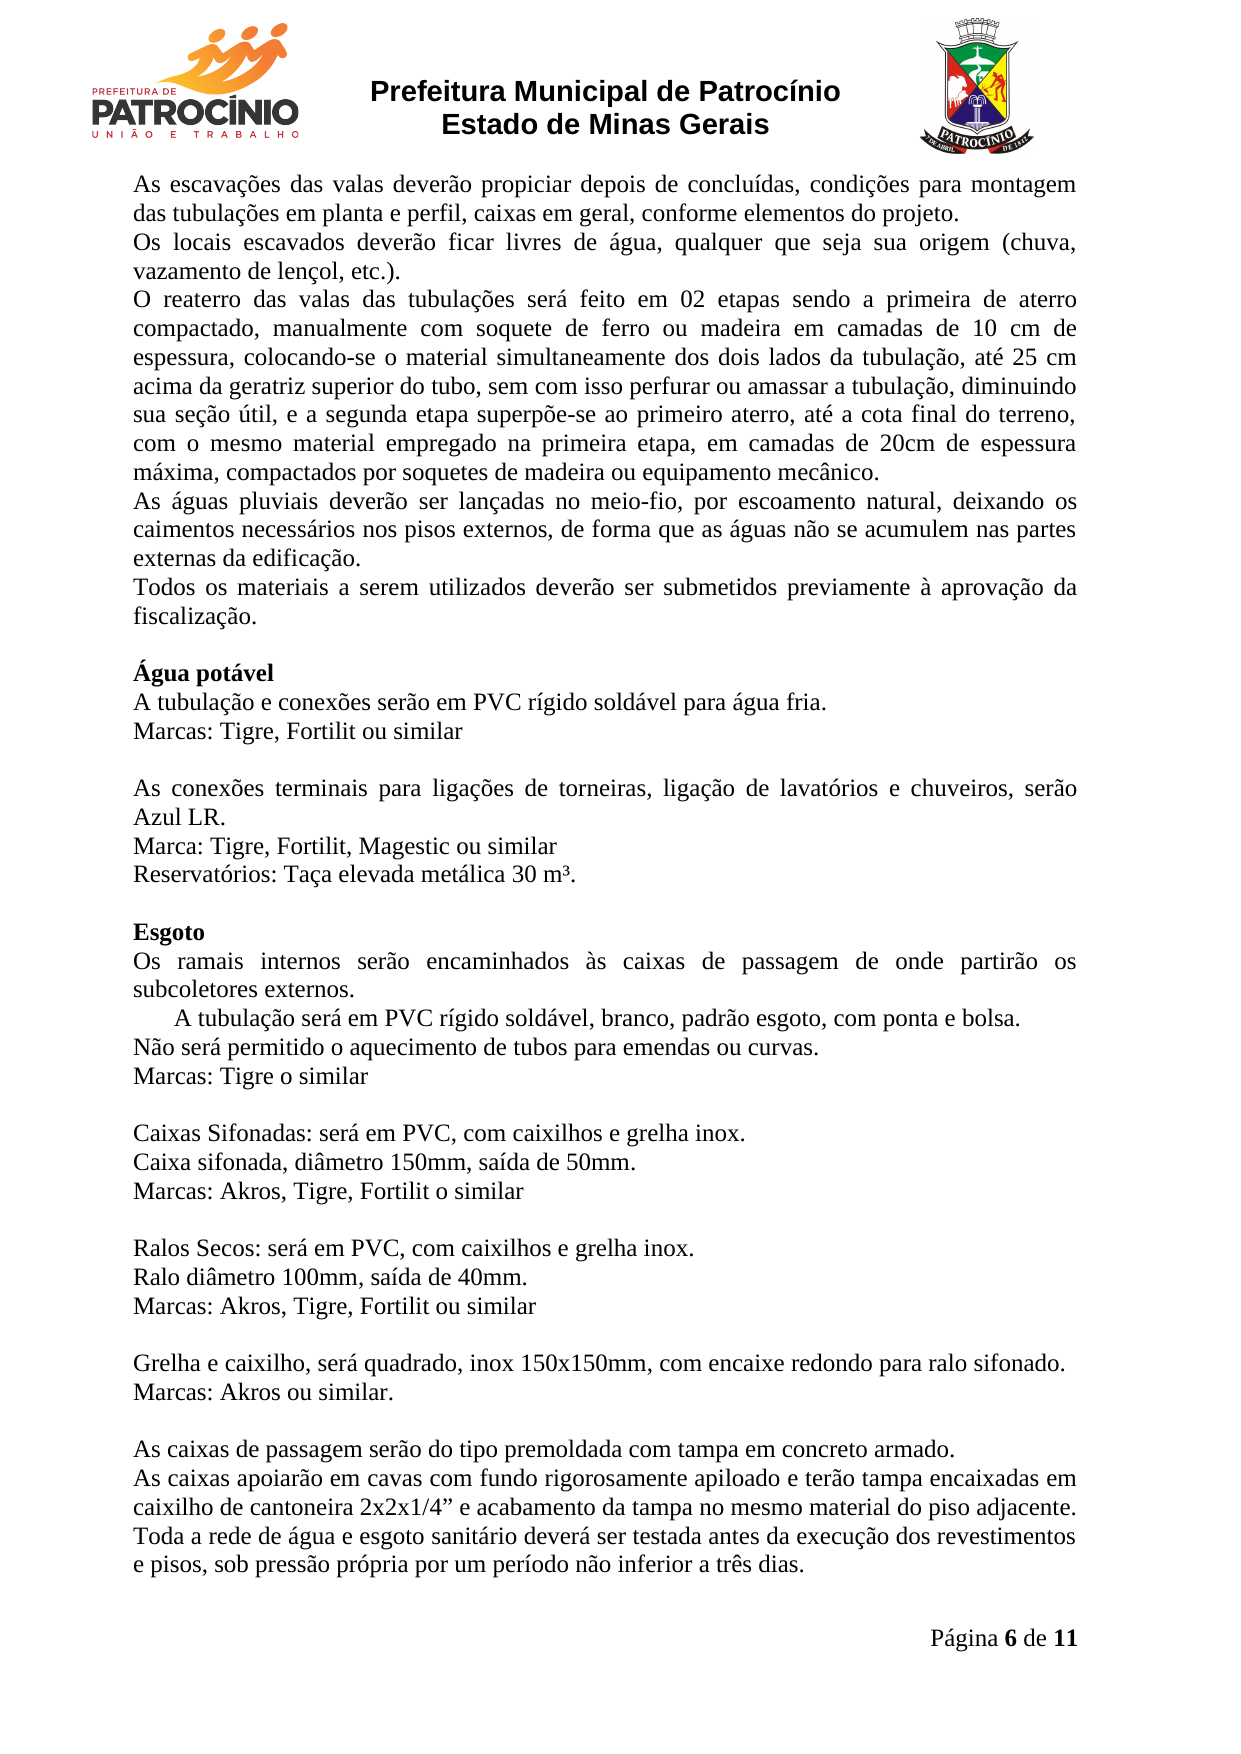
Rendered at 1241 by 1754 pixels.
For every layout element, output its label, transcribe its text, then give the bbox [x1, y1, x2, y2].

text Marcas: Akros, Tigre, Fortilit ou similar [133, 1291, 1078, 1319]
text Marca: Tigre, Fortilit, Magestic ou similar [133, 831, 1078, 859]
text Marcas: Akros, Tigre, Fortilit o similar [133, 1176, 1078, 1204]
text Ralos Secos: será em PVC, com caixilhos e grelha inox. [133, 1233, 1078, 1262]
text As caixas de passagem serão do tipo premoldada com tampa em concreto armado. [133, 1434, 1078, 1463]
text Esgoto [133, 917, 1078, 946]
text Caixas Sifonadas: será em PVC, com caixilhos e grelha inox. [133, 1118, 1078, 1147]
text As águas pluviais deverão ser lançadas no meio-fio, por escoamento natural, deixando os caimentos necessários nos pisos externos, de forma que as águas não se acumulem nas partes externas da edificação. [133, 486, 1078, 572]
text Reservatórios: Taça elevada metálica 30 m³. [133, 859, 1078, 888]
picture [919, 18, 1034, 154]
text Os ramais internos serão encaminhados às caixas de passagem de onde partirão os subcoletores externos. [133, 946, 1078, 1003]
text Não será permitido o aquecimento de tubos para emendas ou curvas. [133, 1032, 1078, 1061]
text Caixa sifonada, diâmetro 150mm, saída de 50mm. [133, 1147, 1078, 1176]
text A tubulação e conexões serão em PVC rígido soldável para água fria. [133, 687, 1078, 716]
text A tubulação será em PVC rígido soldável, branco, padrão esgoto, com ponta e bolsa. [133, 1003, 1078, 1032]
text As caixas apoiarão em cavas com fundo rigorosamente apiloado e terão tampa encaixadas em caixilho de cantoneira 2x2x1/4” e acabamento da tampa no mesmo material do piso adjacente. [133, 1463, 1078, 1521]
text Marcas: Tigre, Fortilit ou similar [133, 716, 1078, 744]
text As escavações das valas deverão propiciar depois de concluídas, condições para montagem das tubulações em planta e perfil, caixas em geral, conforme elementos do projeto. [133, 169, 1078, 227]
text Grelha e caixilho, será quadrado, inox 150x150mm, com encaixe redondo para ralo sifonado. [133, 1348, 1078, 1377]
text Água potável [133, 658, 1078, 687]
text Os locais escavados deverão ficar livres de água, qualquer que seja sua origem (chuva, vazamento de lençol, etc.). [133, 227, 1078, 284]
text Ralo diâmetro 100mm, saída de 40mm. [133, 1262, 1078, 1291]
text Toda a rede de água e esgoto sanitário deverá ser testada antes da execução dos revestimentos e pisos, sob pressão própria por um período não inferior a três dias. [133, 1521, 1078, 1578]
text As conexões terminais para ligações de torneiras, ligação de lavatórios e chuveiros, serão Azul LR. [133, 773, 1078, 831]
picture [92, 23, 299, 138]
text Marcas: Akros ou similar. [133, 1377, 1078, 1406]
text Todos os materiais a serem utilizados deverão ser submetidos previamente à aprovação da fiscalização. [133, 572, 1078, 629]
text O reaterro das valas das tubulações será feito em 02 etapas sendo a primeira de aterro compactado, manualmente com soquete de ferro ou madeira em camadas de de espessura, colocando-se o material simultaneamente dos dois lados da tubulação, até acima da geratriz superior do tubo, sem com isso perfurar ou amassar a tubulação, diminuindo sua seção útil, e a segunda etapa superpõe-se ao primeiro aterro, até a cota final do terreno, com o mesmo material empregado na primeira etapa, em camadas de 20cm de espessura máxima, compactados por soquetes de madeira ou equipamento mecânico. [133, 284, 1078, 486]
text Marcas: Tigre o similar [133, 1061, 1078, 1089]
